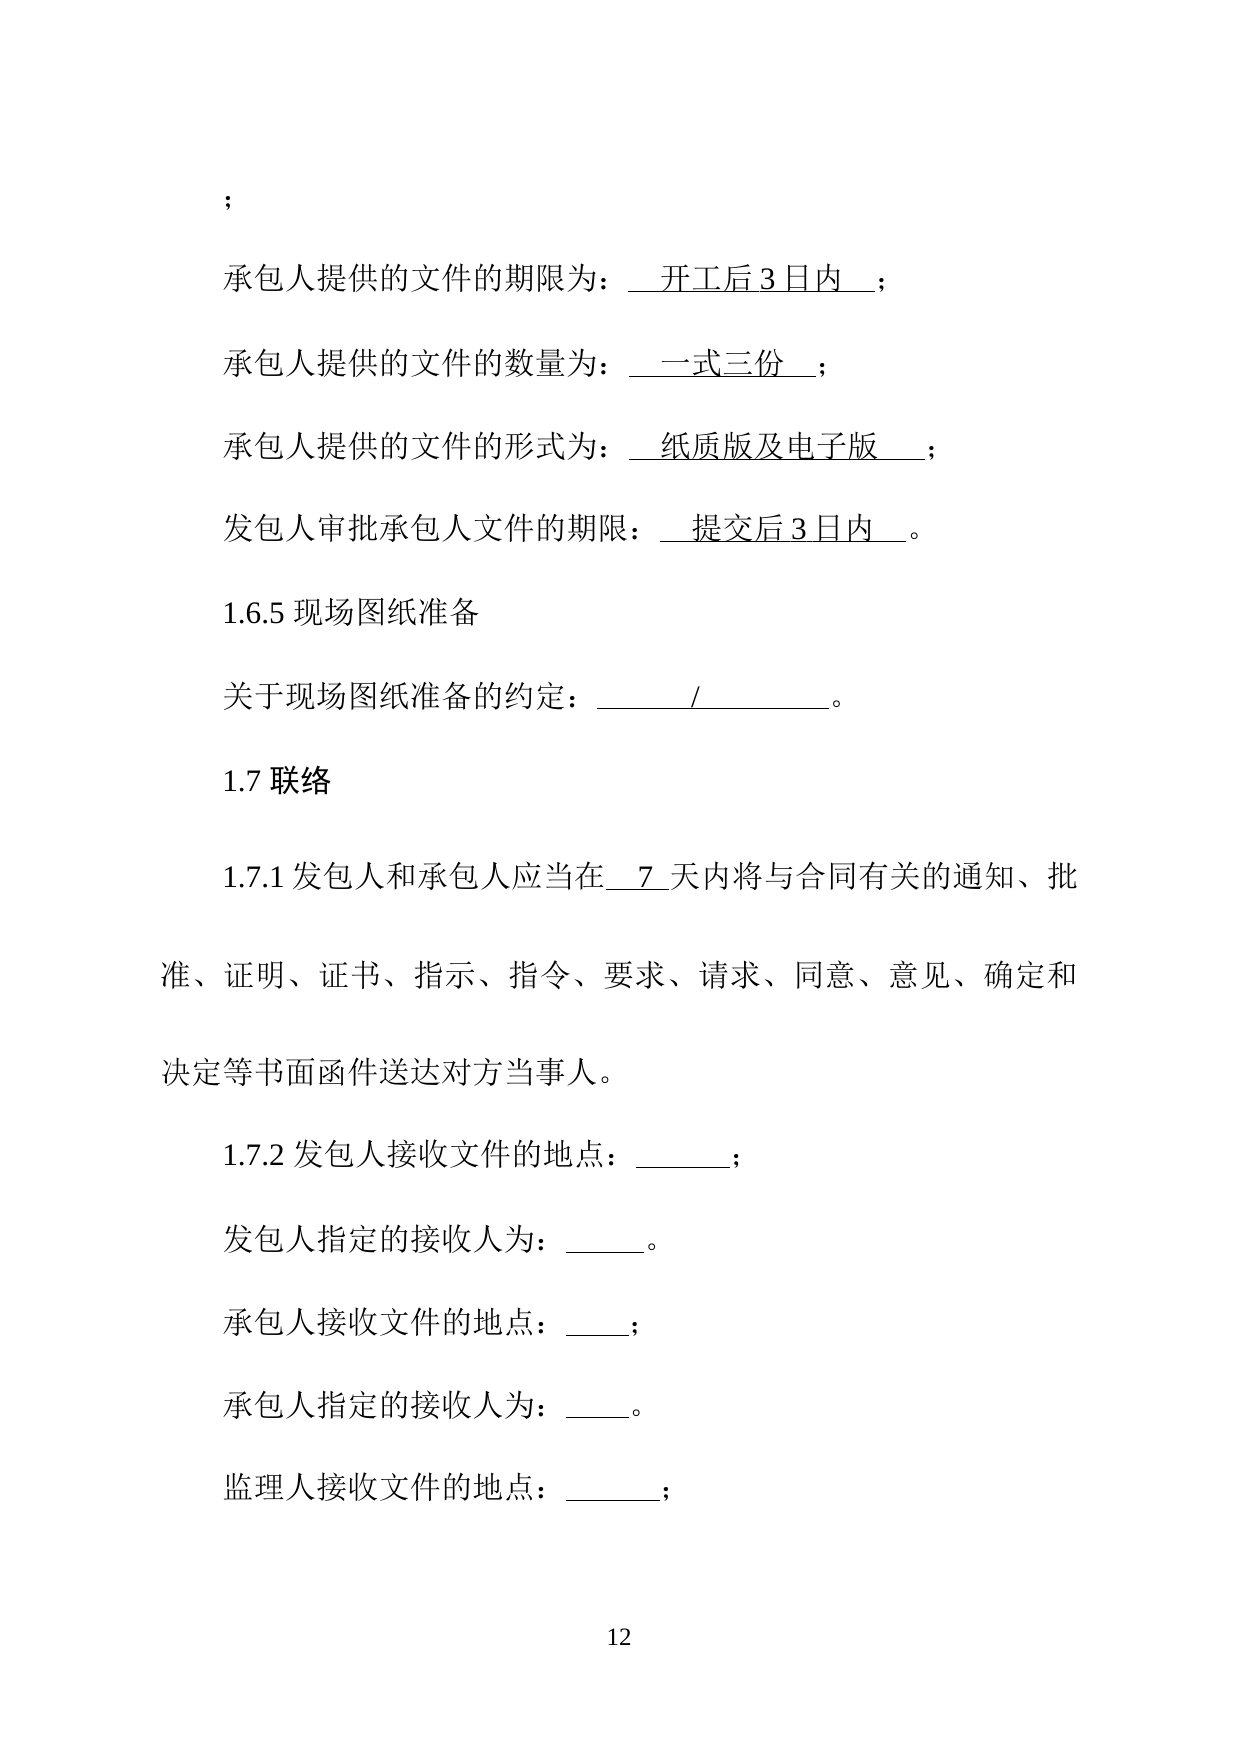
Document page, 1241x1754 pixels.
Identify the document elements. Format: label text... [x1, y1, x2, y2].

text 承包人指定的接收人为：。 [159, 1370, 1078, 1435]
text 承包人提供的文件的期限为：开工后3日内； [159, 245, 1078, 310]
text 承包人提供的文件的数量为：一式三份； [159, 329, 1078, 394]
text 监理人接收文件的地点：； [159, 1453, 1078, 1518]
text 承包人接收文件的地点：； [159, 1287, 1078, 1352]
text 1.7.2 发包人接收文件的地点：； [159, 1121, 1078, 1186]
text 1.7.1发包人和承包人应当在7 天内将与合同有关的通知、批准、证明、证书、指示、指令、要求、请求、同意、意见、确定和决定等书面函件送达对方当事人。 [159, 843, 1078, 1103]
text 关于现场图纸准备的约定：/ 。 [159, 662, 1078, 727]
text 发包人审批承包人文件的期限：提交后3日内。 [159, 494, 1078, 559]
text 发包人指定的接收人为： 。 [159, 1204, 1078, 1269]
text 1.6.5 现场图纸准备 [159, 578, 1078, 643]
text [222, 162, 1078, 227]
text 1.7 联络 [159, 746, 1078, 811]
text 承包人提供的文件的形式为：纸质版及电子版 ； [159, 412, 1078, 477]
